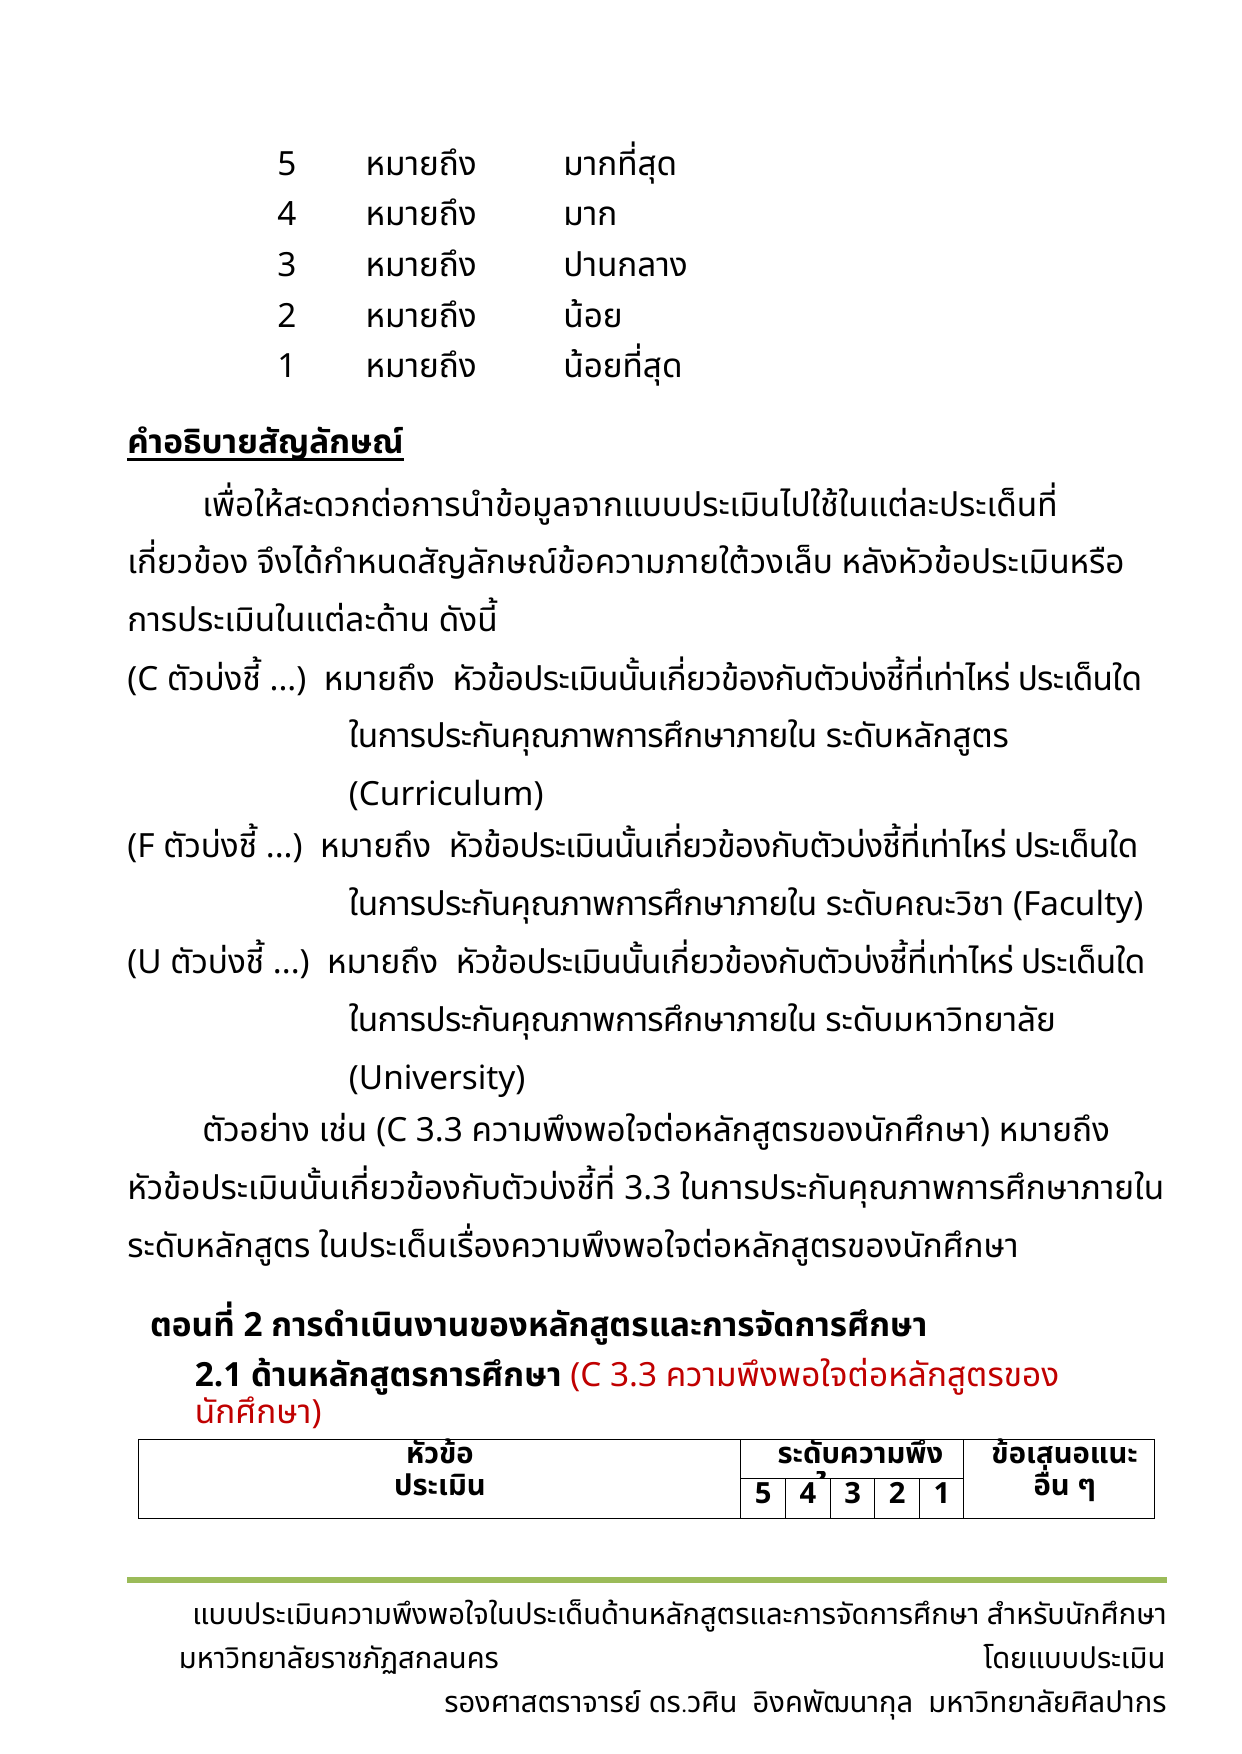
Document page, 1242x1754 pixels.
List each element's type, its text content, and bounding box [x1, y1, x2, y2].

text 3 หมายถึง ปานกลาง [202, 241, 1167, 291]
text 2 หมายถึง น้อย [202, 291, 1167, 342]
text เพื่อให้สะดวกต่อการนำข้อมูลจากแบบประเมินไปใช้ในแต่ละประเด็นที่เกี่ยวข้อง จึงได้กำหนดสัญลักษณ์ข้อความภายใต้วงเล็บ หลังหัวข้อประเมินหรือการประเมินในแต่ละด้าน ดังนี้ [127, 481, 1167, 647]
text คำอธิบายสัญลักษณ์ [127, 418, 1167, 468]
table_cell 5 [741, 1479, 785, 1517]
text 1 หมายถึง น้อยที่สุด [202, 342, 1167, 393]
text (F ตัวบ่งชี้ ...) หมายถึง หัวข้อประเมินนั้นเกี่ยวข้องกับตัวบ่งชี้ที่เท่าไหร่ ประเด็นใด ในการประกันคุณภาพการศึกษาภายใน ระดับคณะวิชา (Faculty) [127, 822, 1167, 931]
text 5 หมายถึง มากที่สุด [202, 139, 1167, 190]
table_cell 4 [786, 1479, 830, 1517]
table_header หัวข้อประเมิน [139, 1440, 740, 1517]
table_header ข้อเสนอแนะอื่น ๆ (ระบุ) [964, 1440, 1154, 1517]
text (C ตัวบ่งชี้ ...) หมายถึง หัวข้อประเมินนั้นเกี่ยวข้องกับตัวบ่งชี้ที่เท่าไหร่ ประเด็นใด ในการประกันคุณภาพการศึกษาภายใน ระดับหลักสูตร (Curriculum) [127, 654, 1167, 815]
text ตอนที่ 2 การดำเนินงานของหลักสูตรและการจัดการศึกษา [150, 1301, 1167, 1351]
text (U ตัวบ่งชี้ ...) หมายถึง หัวข้อประเมินนั้นเกี่ยวข้องกับตัวบ่งชี้ที่เท่าไหร่ ประเด็นใด ในการประกันคุณภาพการศึกษาภายใน ระดับมหาวิทยาลัย (University) [127, 938, 1167, 1099]
text ตัวอย่าง เช่น (C 3.3 ความพึงพอใจต่อหลักสูตรของนักศึกษา) หมายถึง หัวข้อประเมินนั้นเกี่ยวข้องกับตัวบ่งชี้ที่ 3.3 ในการประกันคุณภาพการศึกษาภายใน ระดับหลักสูตร ในประเด็นเรื่องความพึงพอใจต่อหลักสูตรของนักศึกษา [127, 1106, 1167, 1272]
table_cell 1 [920, 1479, 963, 1517]
table_header ระดับความพึงพอใจ [741, 1440, 963, 1478]
text 2.1 ด้านหลักสูตรการศึกษา (C 3.3 ความพึงพอใจต่อหลักสูตรของนักศึกษา) [194, 1357, 1167, 1431]
table_cell 2 [875, 1479, 919, 1517]
table_cell 3 [831, 1479, 874, 1517]
text 4 หมายถึง มาก [202, 190, 1167, 241]
